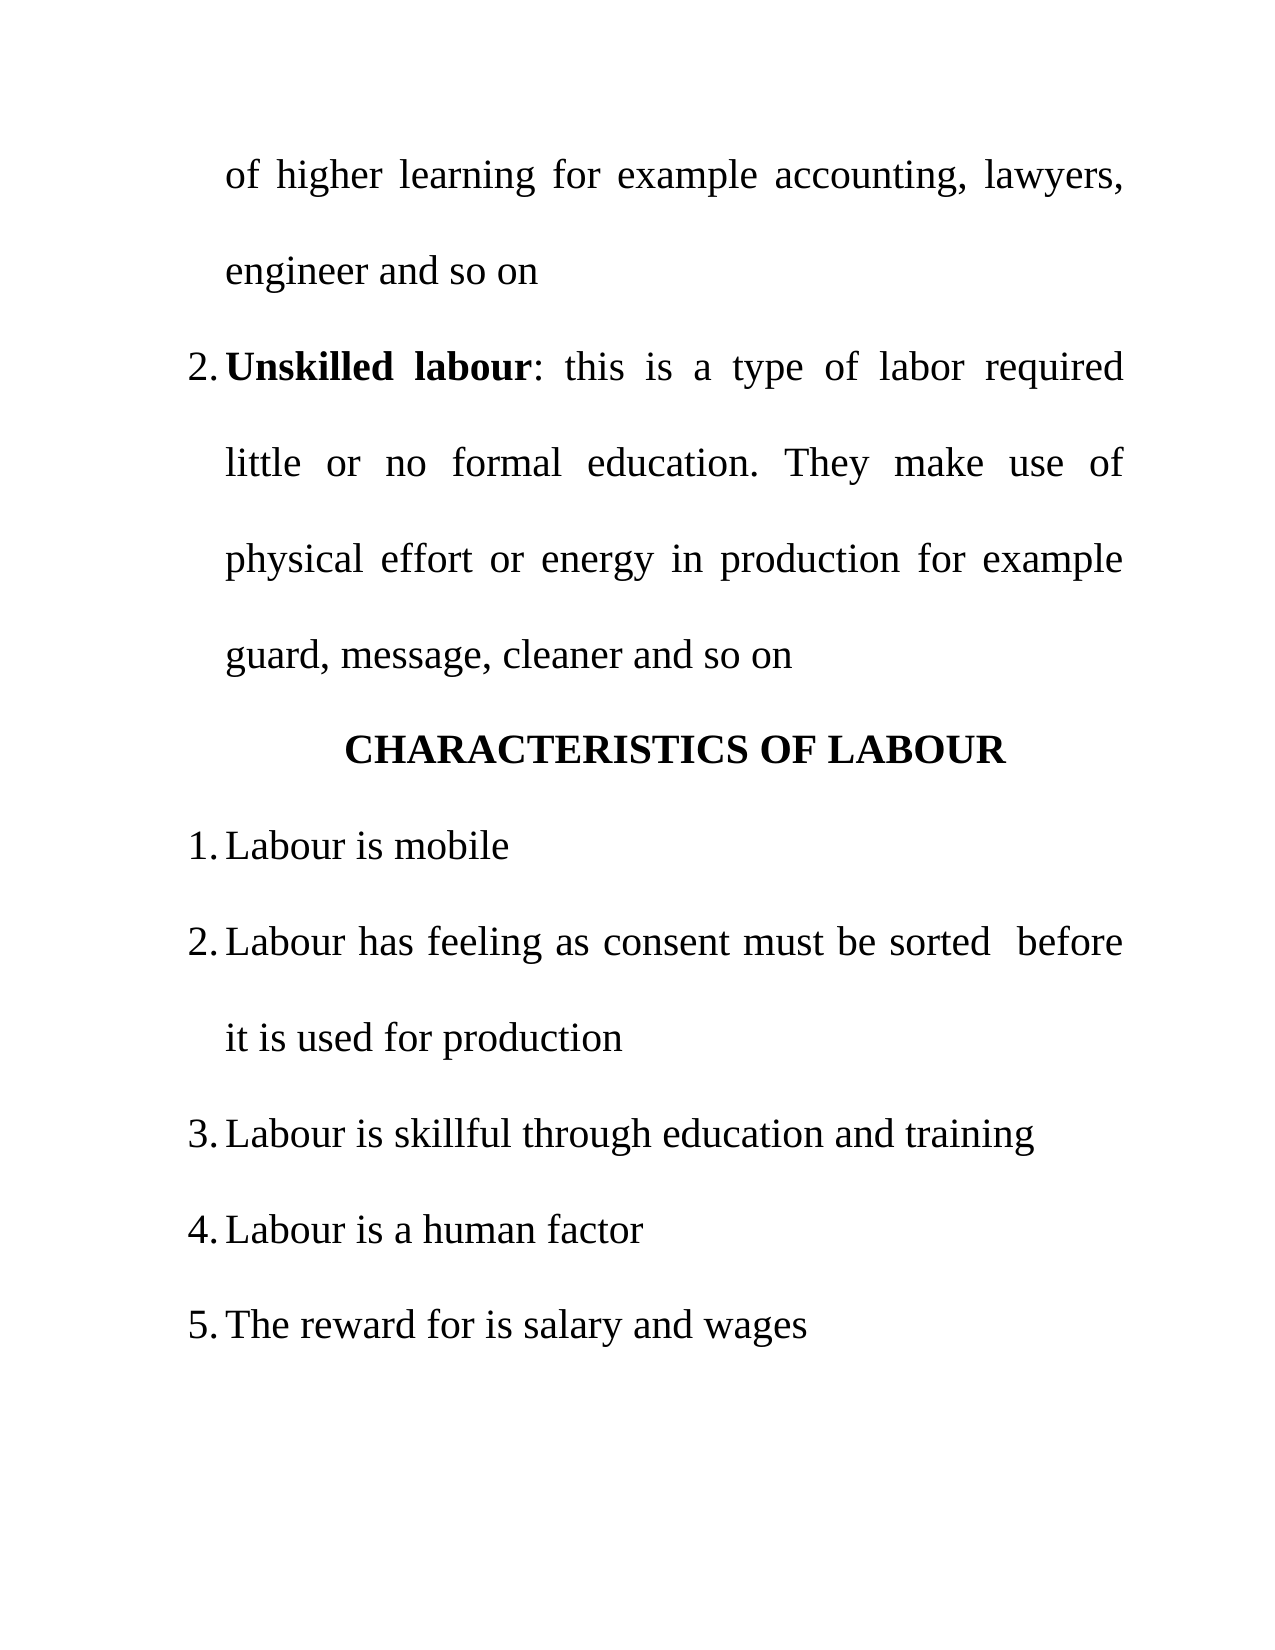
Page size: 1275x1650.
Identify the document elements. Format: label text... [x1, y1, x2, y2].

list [187, 150, 1125, 294]
list Labour is mobile [187, 821, 1125, 869]
list Labour is a human factor [187, 1204, 1125, 1252]
list The reward for is salary and wages [187, 1300, 1125, 1348]
list Labour has feeling as consent must be sorted before it is used for production [187, 917, 1125, 1060]
list Labour is skillful through education and training [187, 1108, 1125, 1156]
list Unskilled labour: this is a type of labor required little or no formal education. They make use of physical effort or energy in production for example guard, message, cleaner and so on [187, 342, 1125, 677]
list CHARACTERISTICS OF LABOUR [225, 725, 1125, 773]
